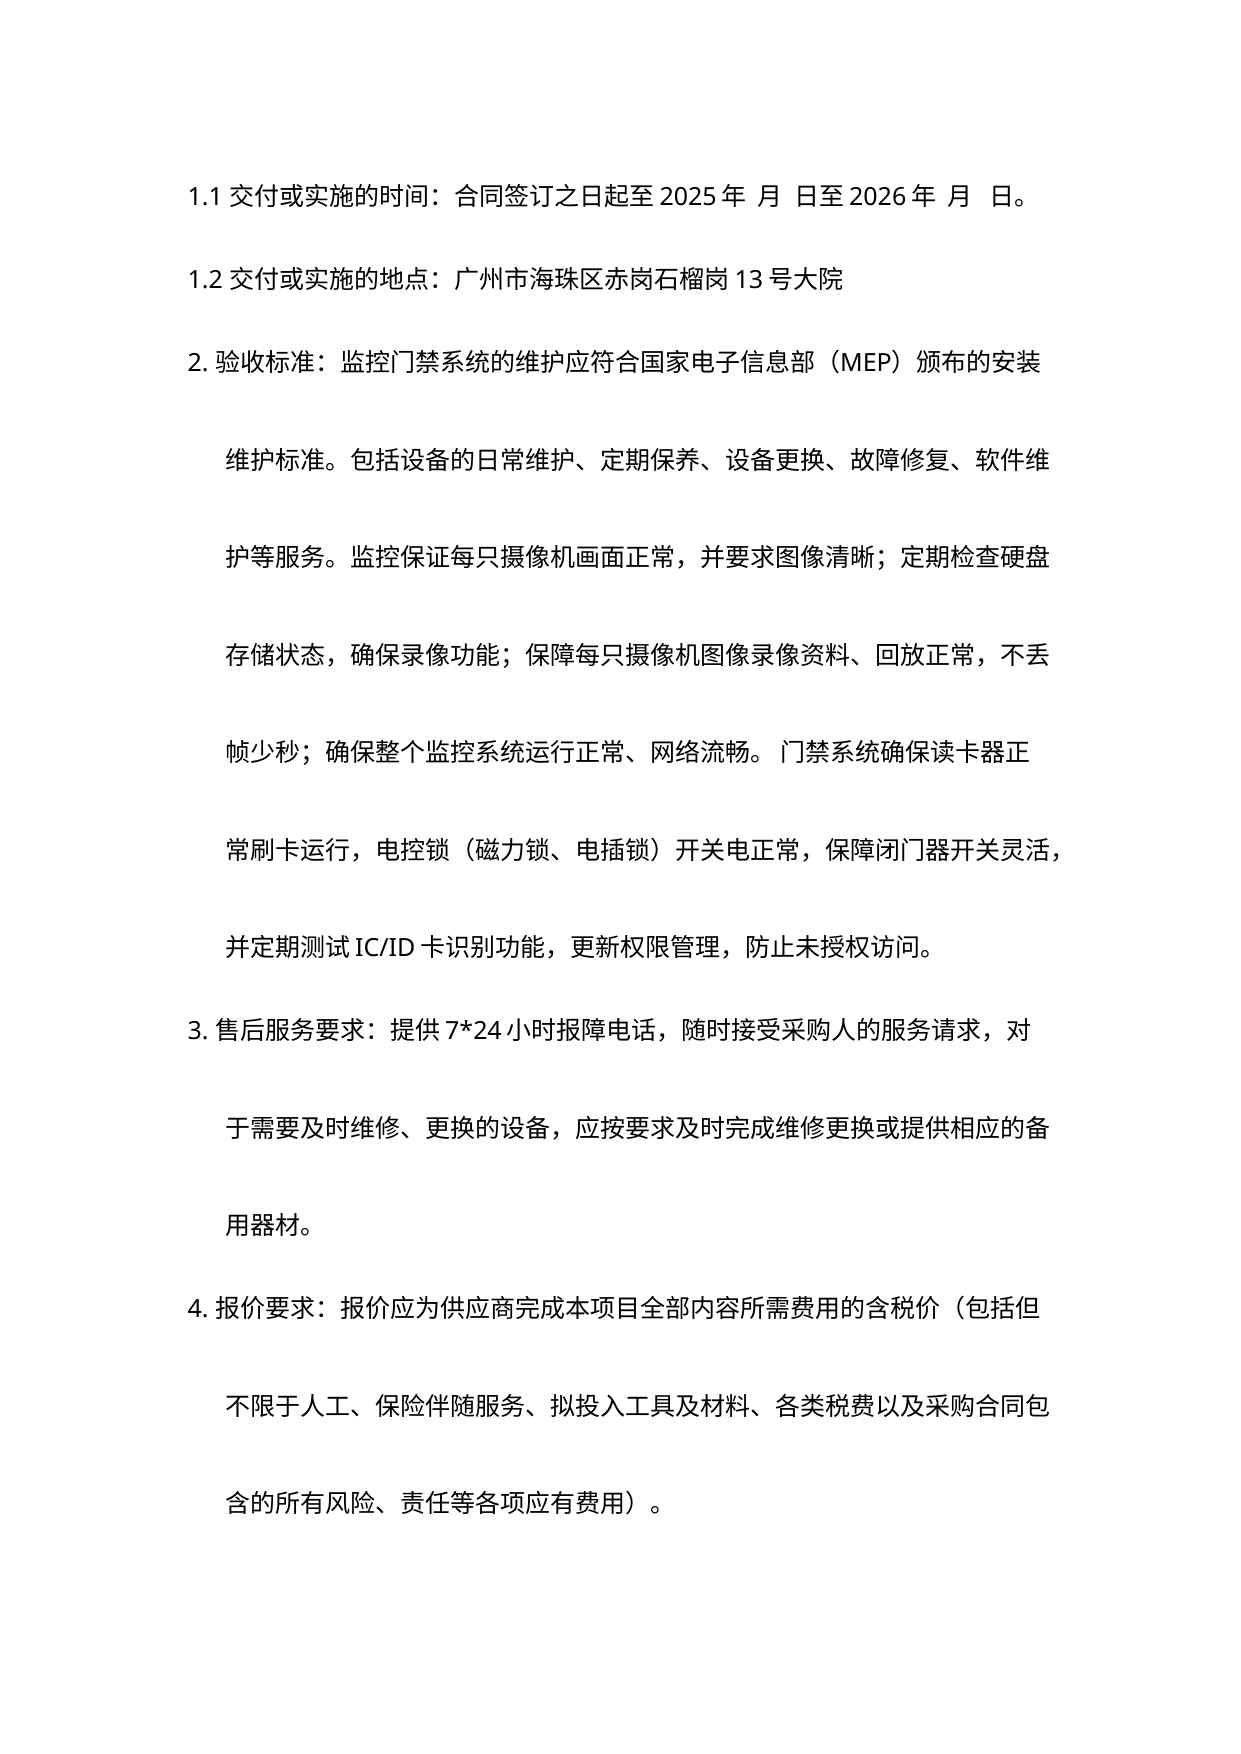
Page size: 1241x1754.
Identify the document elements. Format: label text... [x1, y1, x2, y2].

text 3. 售后服务要求：提供7*24小时报障电话，随时接受采购人的服务请求，对于需要及时维修、更换的设备，应按要求及时完成维修更换或提供相应的备用器材。 [187, 996, 1053, 1256]
text 1.1 交付或实施的时间：合同签订之日起至2025年 月 日至2026年 月 日。 [187, 162, 1053, 227]
text 2. 验收标准：监控门禁系统的维护应符合国家电子信息部（MEP）颁布的安装维护标准。包括设备的日常维护、定期保养、设备更换、故障修复、软件维护等服务。监控保证每只摄像机画面正常，并要求图像清晰；定期检查硬盘存储状态，确保录像功能；保障每只摄像机图像录像资料、回放正常，不丢帧少秒；确保整个监控系统运行正常、网络流畅。 门禁系统确保读卡器正常刷卡运行，电控锁（磁力锁、电插锁）开关电正常，保障闭门器开关灵活，并定期测试IC/ID卡识别功能，更新权限管理，防止未授权访问。 [187, 328, 1053, 978]
text 4. 报价要求：报价应为供应商完成本项目全部内容所需费用的含税价（包括但不限于人工、保险伴随服务、拟投入工具及材料、各类税费以及采购合同包含的所有风险、责任等各项应有费用）。 [187, 1274, 1053, 1534]
text 1.2 交付或实施的地点：广州市海珠区赤岗石榴岗13号大院 [187, 245, 1053, 310]
